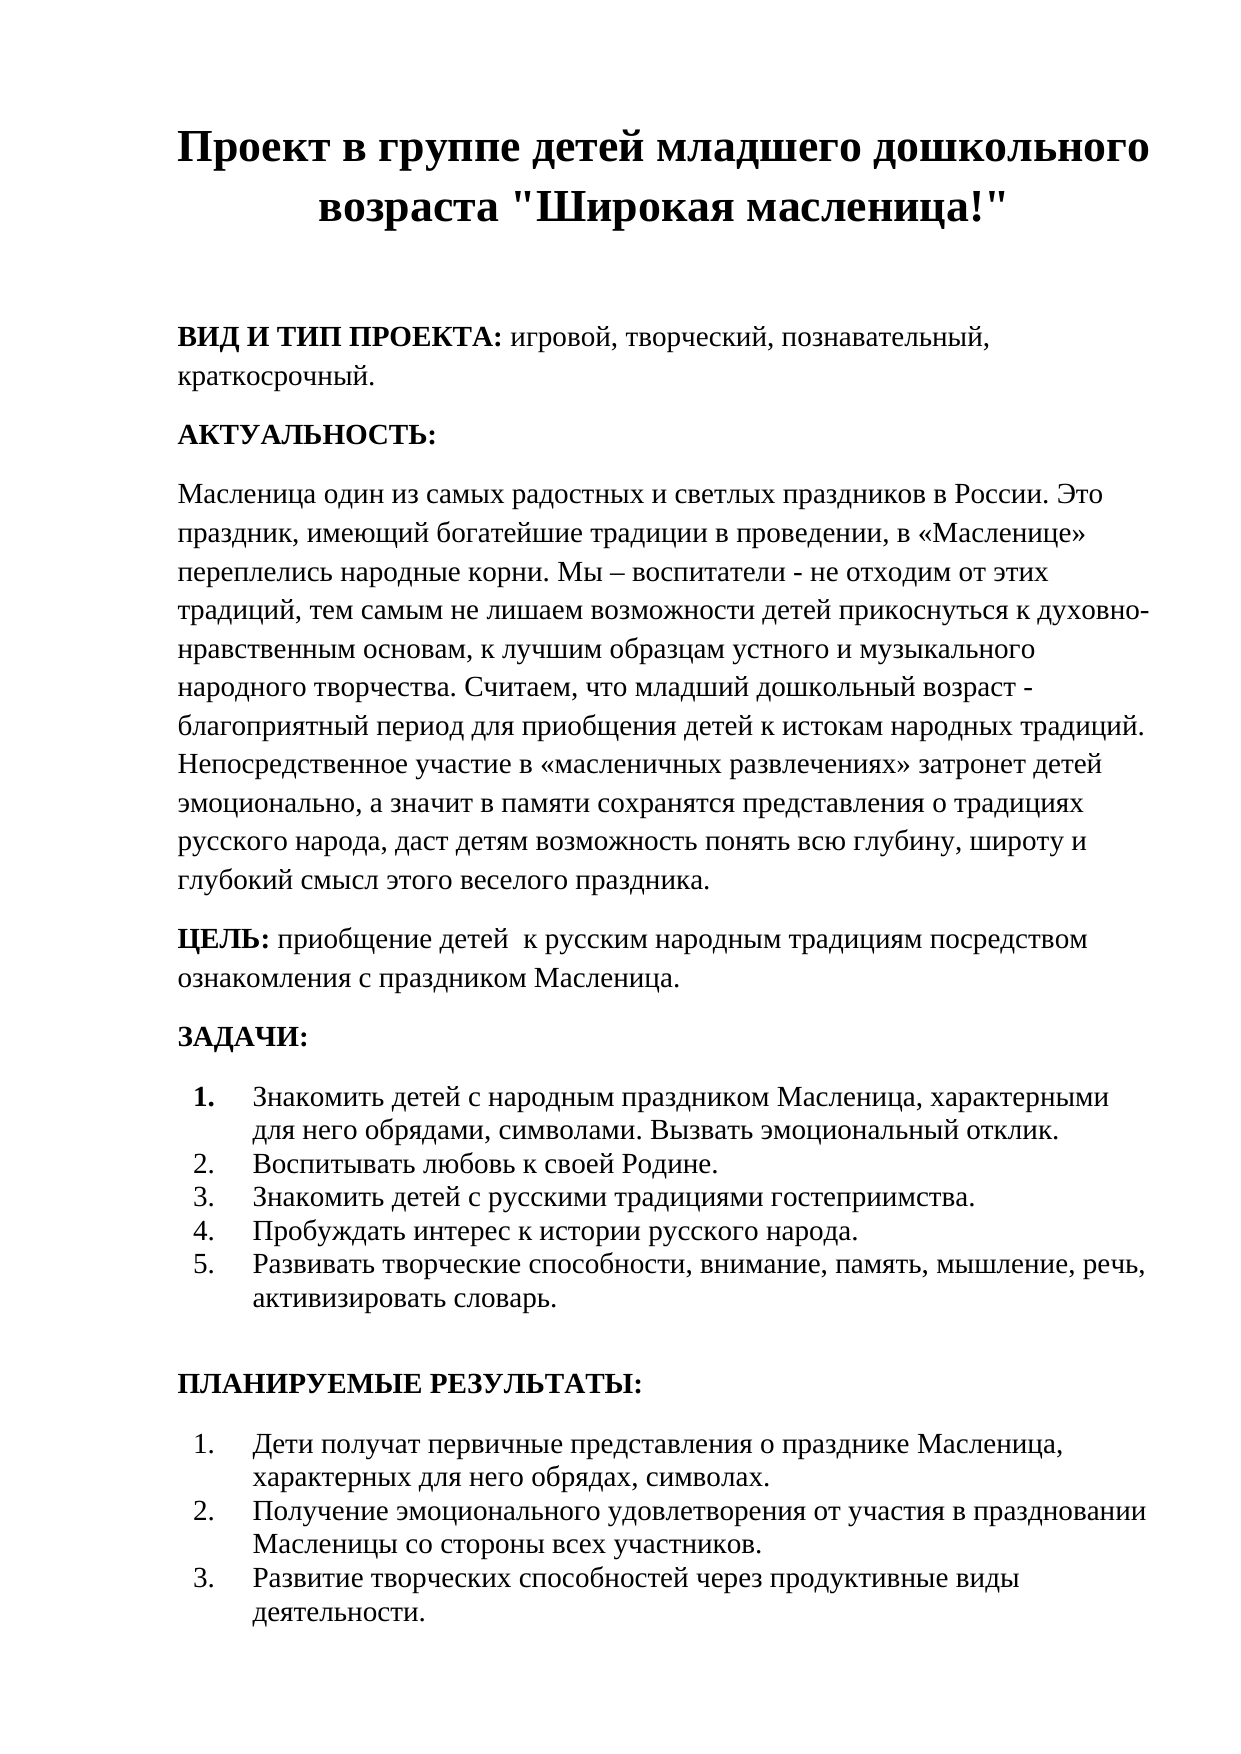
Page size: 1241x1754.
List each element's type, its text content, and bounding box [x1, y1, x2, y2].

list Получение эмоционального удовлетворения от участия в праздновании Масленицы со стороны всех участников. [215, 1493, 1152, 1560]
list Дети получат первичные представления о празднике Масленица, характерных для него обрядах, символах. [215, 1426, 1152, 1493]
text ЗАДАЧИ: [177, 1019, 1152, 1053]
list Знакомить детей с русскими традициями гостеприимства. [215, 1179, 1152, 1213]
text ЦЕЛЬ: приобщение детей к русским народным традициям посредством ознакомления с праздником Масленица. [177, 921, 1152, 993]
list Развитие творческих способностей через продуктивные виды деятельности. [215, 1560, 1152, 1627]
text ВИД И ТИП ПРОЕКТА: игровой, творческий, познавательный, краткосрочный. [177, 319, 1152, 391]
text Масленица один из самых радостных и светлых праздников в России. Это праздник, имеющий богатейшие традиции в проведении, в «Масленице» переплелись народные корни. Мы – воспитатели - не отходим от этих традиций, тем самым не лишаем возможности детей прикоснуться к духовно-нравственным основам, к лучшим образцам устного и музыкального народного творчества. Считаем, что младший дошкольный возраст - благоприятный период для приобщения детей к истокам народных традиций. Непосредственное участие в «масленичных развлечениях» затронет детей эмоционально, а значит в памяти сохранятся представления о традициях русского народа, даст детям возможность понять всю глубину, широту и глубокий смысл этого веселого праздника. [177, 477, 1152, 896]
list Пробуждать интерес к истории русского народа. [215, 1213, 1152, 1246]
list Знакомить детей с народным праздником Масленица, характерными для него обрядами, символами. Вызвать эмоциональный отклик. [215, 1079, 1152, 1146]
text ПЛАНИРУЕМЫЕ РЕЗУЛЬТАТЫ: [177, 1367, 1152, 1400]
text Проект в группе детей младшего дошкольного возраста "Широкая масленица!" [177, 118, 1152, 231]
list Развивать творческие способности, внимание, память, мышление, речь, активизировать словарь. [215, 1246, 1152, 1313]
list Воспитывать любовь к своей Родине. [215, 1146, 1152, 1179]
text АКТУАЛЬНОСТЬ: [177, 417, 1152, 451]
